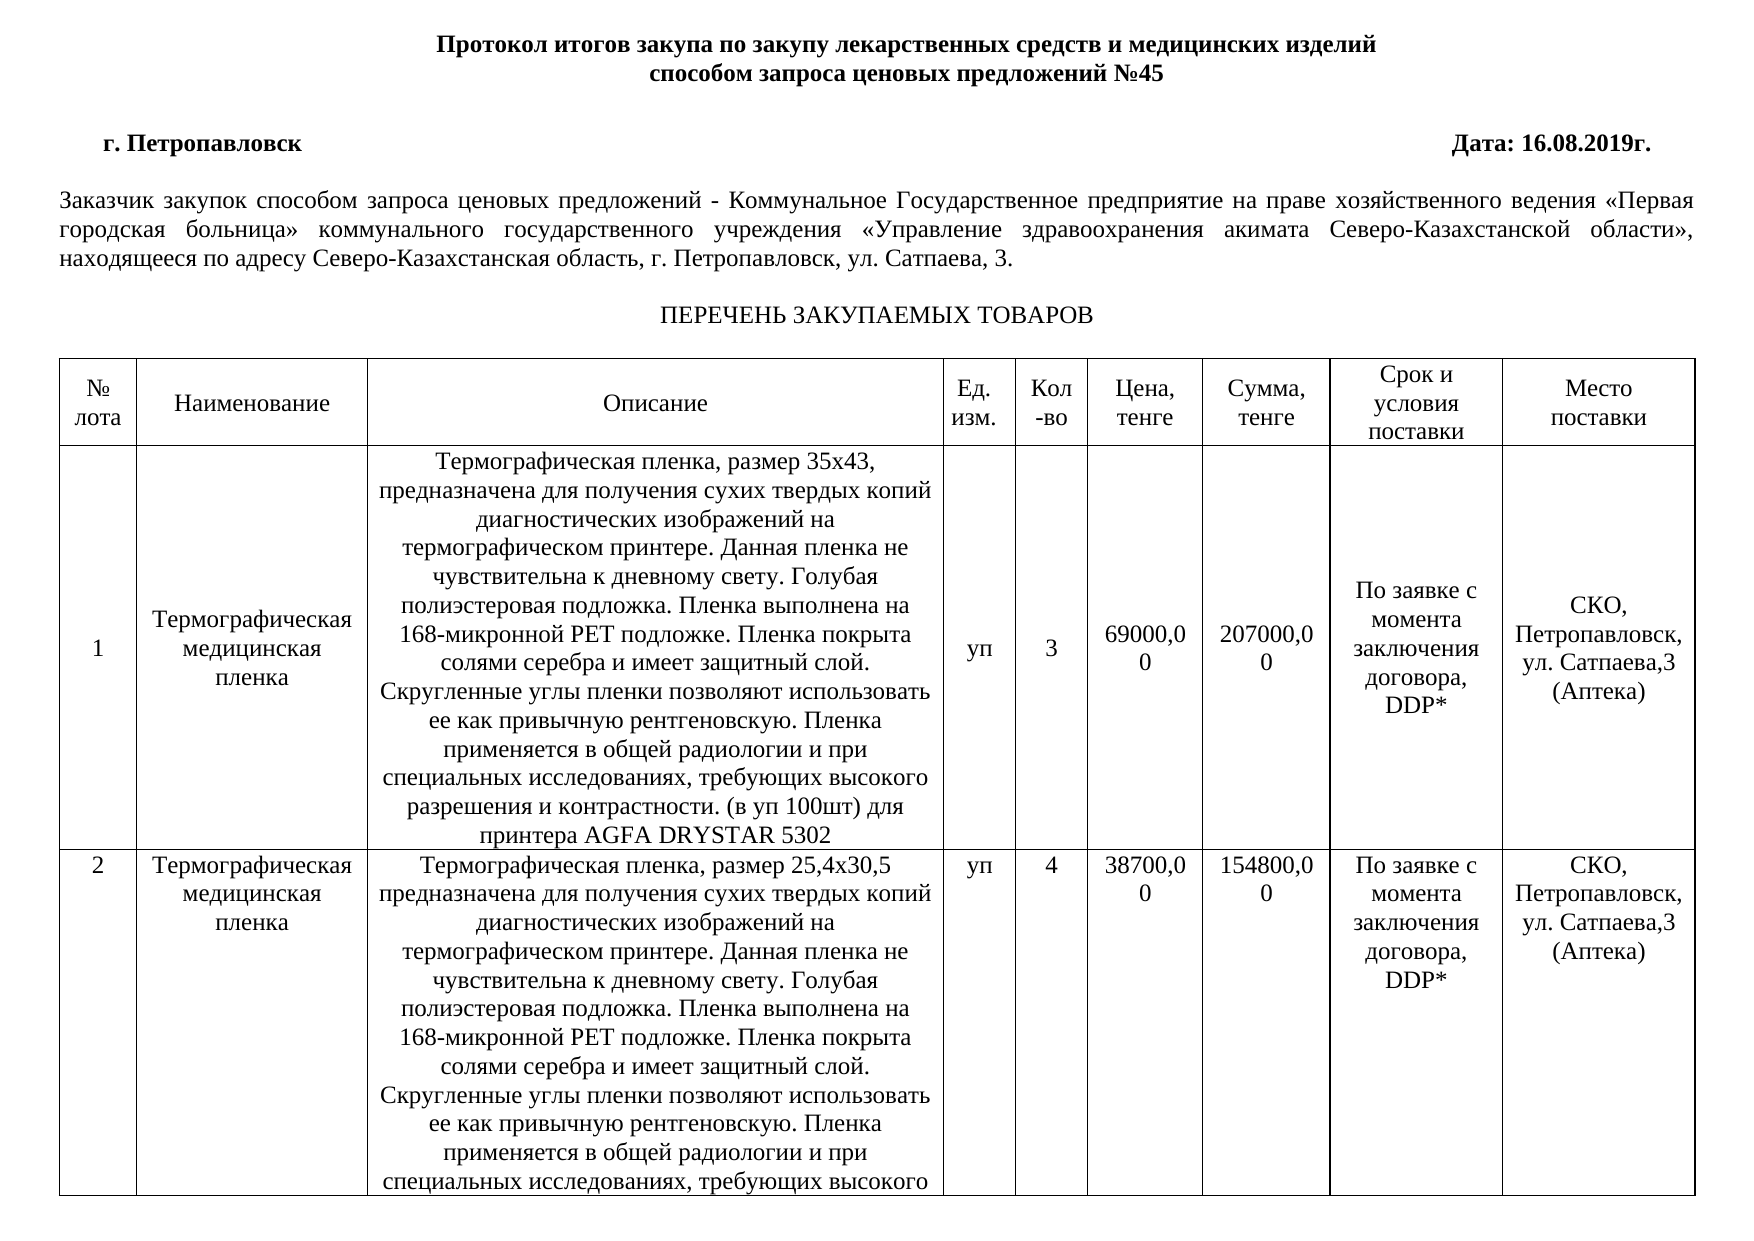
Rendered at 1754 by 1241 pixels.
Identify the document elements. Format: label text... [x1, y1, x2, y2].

table_header Срок и условия поставки [1331, 359, 1502, 445]
table_cell 154800,00 [1203, 850, 1329, 1195]
table_header Наименование [137, 359, 367, 445]
table_header № лота [60, 359, 136, 445]
text ПЕРЕЧЕНЬ ЗАКУПАЕМЫХ ТОВАРОВ [59, 300, 1695, 329]
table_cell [1503, 850, 1694, 1195]
table_cell СКО, Петропавловск, ул. Сатпаева,3 (Аптека) [1503, 446, 1694, 849]
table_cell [368, 850, 943, 1195]
table_cell 2 [60, 850, 136, 1195]
table_cell Термографическая пленка, размер 35х43, предназначена для получения сухих твердых копий диагностических изображений на термографическом принтере. Данная пленка не чувствительна к дневному свету. Голубая полиэстеровая подложка. Пленка выполнена на 168-микронной PET подложке. Пленка покрыта солями серебра и имеет защитный слой. Скругленные углы пленки позволяют использовать ее как привычную рентгеновскую. Пленка применяется в общей радиологии и при специальных исследованиях, требующих высокого разрешения и контрастности. (в уп 100шт) для принтера AGFA DRYSTAR 5302 [368, 446, 943, 849]
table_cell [137, 850, 367, 1195]
table_cell уп [944, 446, 1015, 849]
table_header Кол-во [1016, 359, 1087, 445]
text способом запроса ценовых предложений №45 [59, 58, 1695, 87]
table_header Описание [368, 359, 943, 445]
table_header Ед. изм. [944, 359, 1015, 445]
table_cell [1331, 850, 1502, 1195]
table_cell 4 [1016, 850, 1087, 1195]
text Заказчик закупок способом запроса ценовых предложений - Коммунальное Государственное предприятие на праве хозяйственного ведения «Первая городская больница» коммунального государственного учреждения «Управление здравоохранения акимата Северо-Казахстанской области», находящееся по адресу Северо-Казахстанская область, г. Петропавловск, ул. Сатпаева, 3. [59, 185, 1695, 272]
table_cell 3 [1016, 446, 1087, 849]
table_header Место поставки [1503, 359, 1694, 445]
table_cell уп [944, 850, 1015, 1195]
table_cell По заявке с момента заключения договора, DDP* [1331, 446, 1502, 849]
text г. Петропавловск Дата: 16.08.2019г. [59, 128, 1695, 157]
table_cell 69000,00 [1088, 446, 1202, 849]
table_header Цена, тенге [1088, 359, 1202, 445]
table_cell 38700,00 [1088, 850, 1202, 1195]
table_cell Термографическая медицинская пленка [137, 446, 367, 849]
table_cell 207000,00 [1203, 446, 1329, 849]
table_cell 1 [60, 446, 136, 849]
text Протокол итогов закупа по закупу лекарственных средств и медицинских изделий [59, 29, 1695, 58]
table_header Сумма, тенге [1203, 359, 1329, 445]
